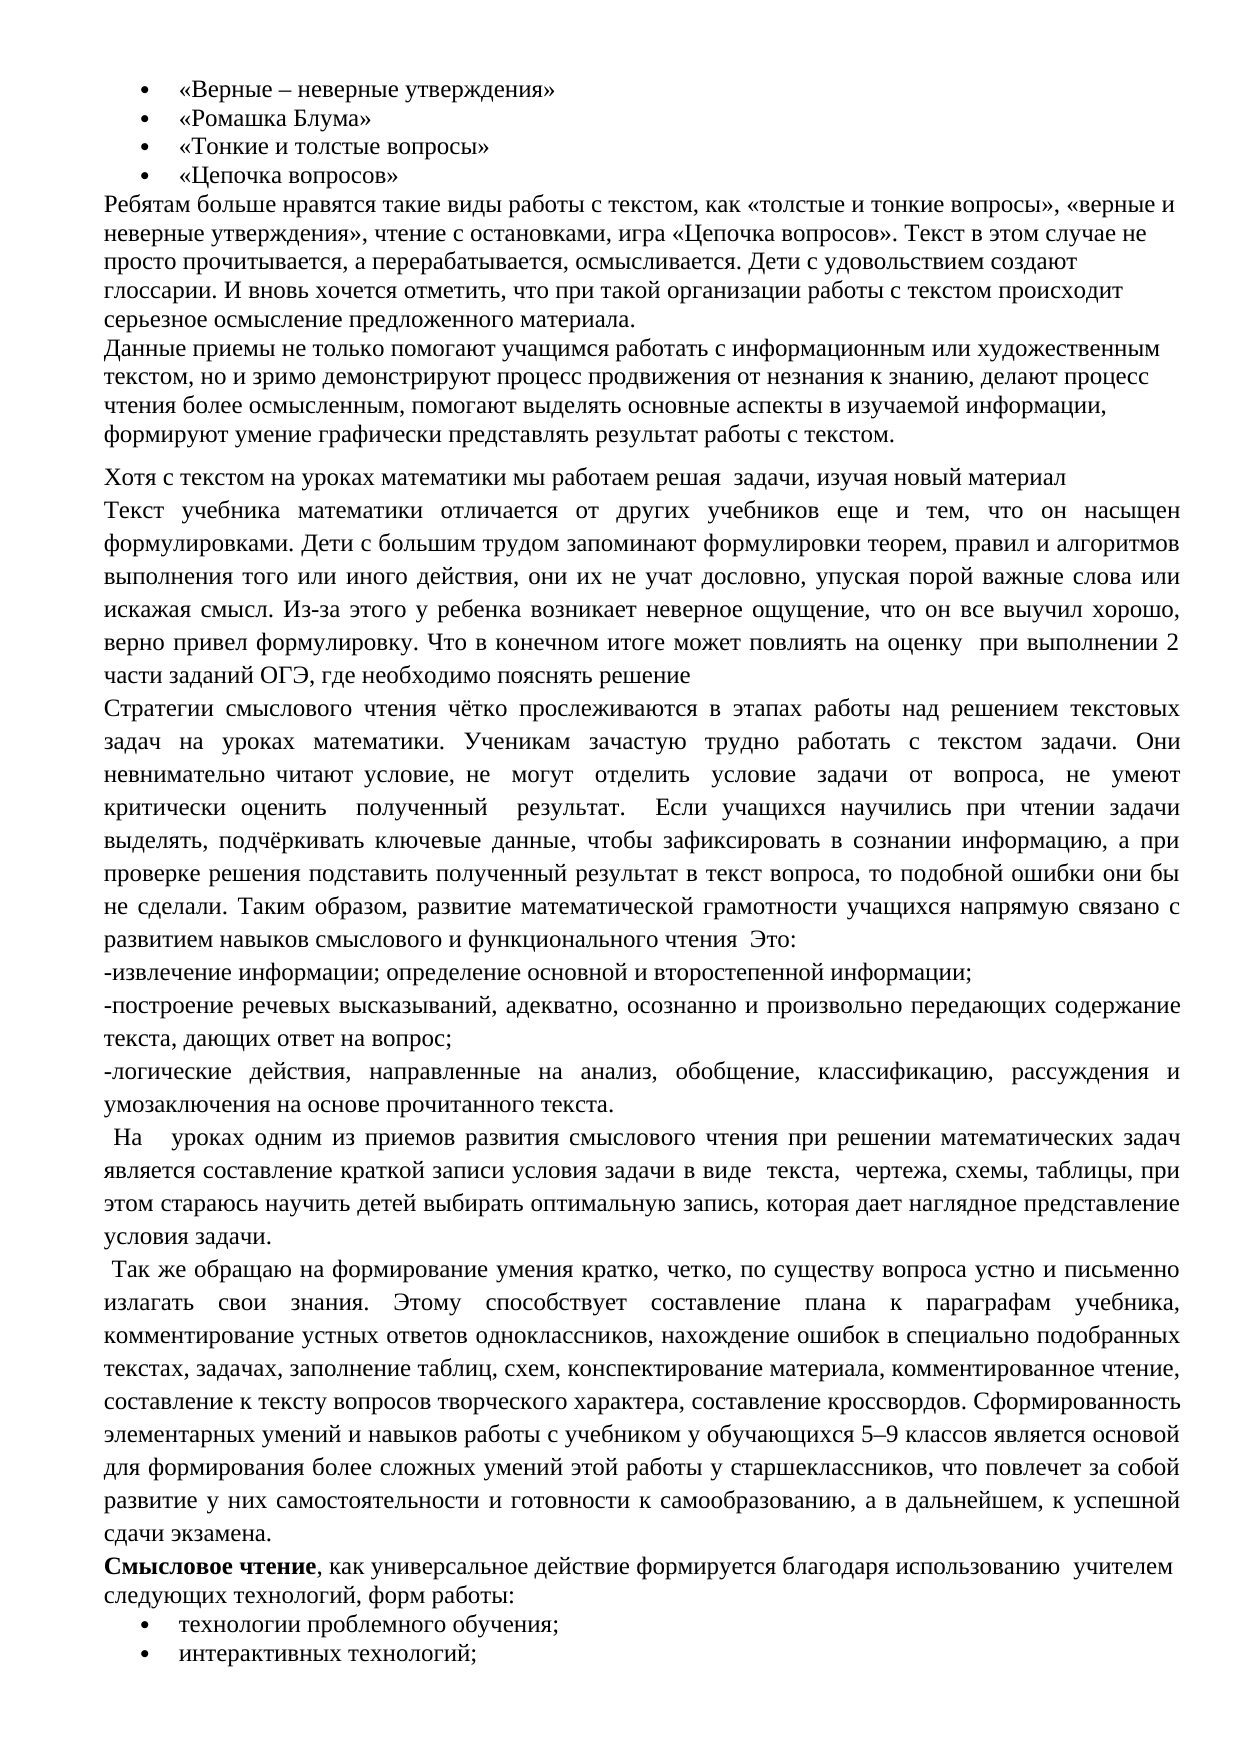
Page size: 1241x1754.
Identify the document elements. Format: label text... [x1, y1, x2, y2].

text -извлечение информации; определение основной и второстепенной информации; [103, 957, 1181, 986]
text Хотя с текстом на уроках математики мы работаем решая задачи, изучая новый материал [103, 462, 1181, 491]
text Смысловое чтение, как универсальное действие формируется благодаря использованию учителем следующих технологий, форм работы: [103, 1551, 1181, 1609]
list «Ромашка Блума» [141, 103, 1181, 131]
list «Тонкие и толстые вопросы» [141, 131, 1181, 160]
text Данные приемы не только помогают учащимся работать с информационным или художественным текстом, но и зримо демонстрируют процесс продвижения от незнания к знанию, делают процесс чтения более осмысленным, помогают выделять основные аспекты в изучаемой информации, формируют умение графически представлять результат работы с текстом. [103, 333, 1181, 448]
list интерактивных технологий; [141, 1638, 1181, 1666]
list технологии проблемного обучения; [141, 1609, 1181, 1638]
text Текст учебника математики отличается от других учебников еще и тем, что он насыщен формулировками. Дети с большим трудом запоминают формулировки теорем, правил и алгоритмов выполнения того или иного действия, они их не учат дословно, упуская порой важные слова или искажая смысл. Из-за этого у ребенка возникает неверное ощущение, что он все выучил хорошо, верно привел формулировку. Что в конечном итоге может повлиять на оценку при выполнении 2 части заданий ОГЭ, где необходимо пояснять решение [103, 495, 1181, 689]
list «Верные – неверные утверждения» [141, 74, 1181, 103]
text -логические действия, направленные на анализ, обобщение, классификацию, рассуждения и умозаключения на основе прочитанного текста. [103, 1056, 1181, 1118]
text На уроках одним из приемов развития смыслового чтения при решении математических задач является составление краткой записи условия задачи в виде текста, чертежа, схемы, таблицы, при этом стараюсь научить детей выбирать оптимальную запись, которая дает наглядное представление условия задачи. [103, 1122, 1181, 1250]
list «Цепочка вопросов» [141, 160, 1181, 189]
text -построение речевых высказываний, адекватно, осознанно и произвольно передающих содержание текста, дающих ответ на вопрос; [103, 990, 1181, 1052]
text Ребятам больше нравятся такие виды работы с текстом, как «толстые и тонкие вопросы», «верные и неверные утверждения», чтение с остановками, игра «Цепочка вопросов». Текст в этом случае не просто прочитывается, а перерабатывается, осмысливается. Дети с удовольствием создают глоссарии. И вновь хочется отметить, что при такой организации работы с текстом происходит серьезное осмысление предложенного материала. [103, 189, 1181, 333]
text Так же обращаю на формирование умения кратко, четко, по существу вопроса устно и письменно излагать свои знания. Этому способствует составление плана к параграфам учебника, комментирование устных ответов одноклассников, нахождение ошибок в специально подобранных текстах, задачах, заполнение таблиц, схем, конспектирование материала, комментированное чтение, составление к тексту вопросов творческого характера, составление кроссвордов. Сформированность элементарных умений и навыков работы с учебником у обучающихся 5–9 классов является основой для формирования более сложных умений этой работы у старшеклассников, что повлечет за собой развитие у них самостоятельности и готовности к самообразованию, а в дальнейшем, к успешной сдачи экзамена. [103, 1254, 1181, 1547]
text Стратегии смыслового чтения чётко прослеживаются в этапах работы над решением текстовых задач на уроках математики. Ученикам зачастую трудно работать с текстом задачи. Они невнимательно читают условие, не могут отделить условие задачи от вопроса, не умеют критически оценить полученный результат. Если учащихся научились при чтении задачи выделять, подчёркивать ключевые данные, чтобы зафиксировать в сознании информацию, а при проверке решения подставить полученный результат в текст вопроса, то подобной ошибки они бы не сделали. Таким образом, развитие математической грамотности учащихся напрямую связано с развитием навыков смыслового и функционального чтения Это: [103, 693, 1181, 953]
